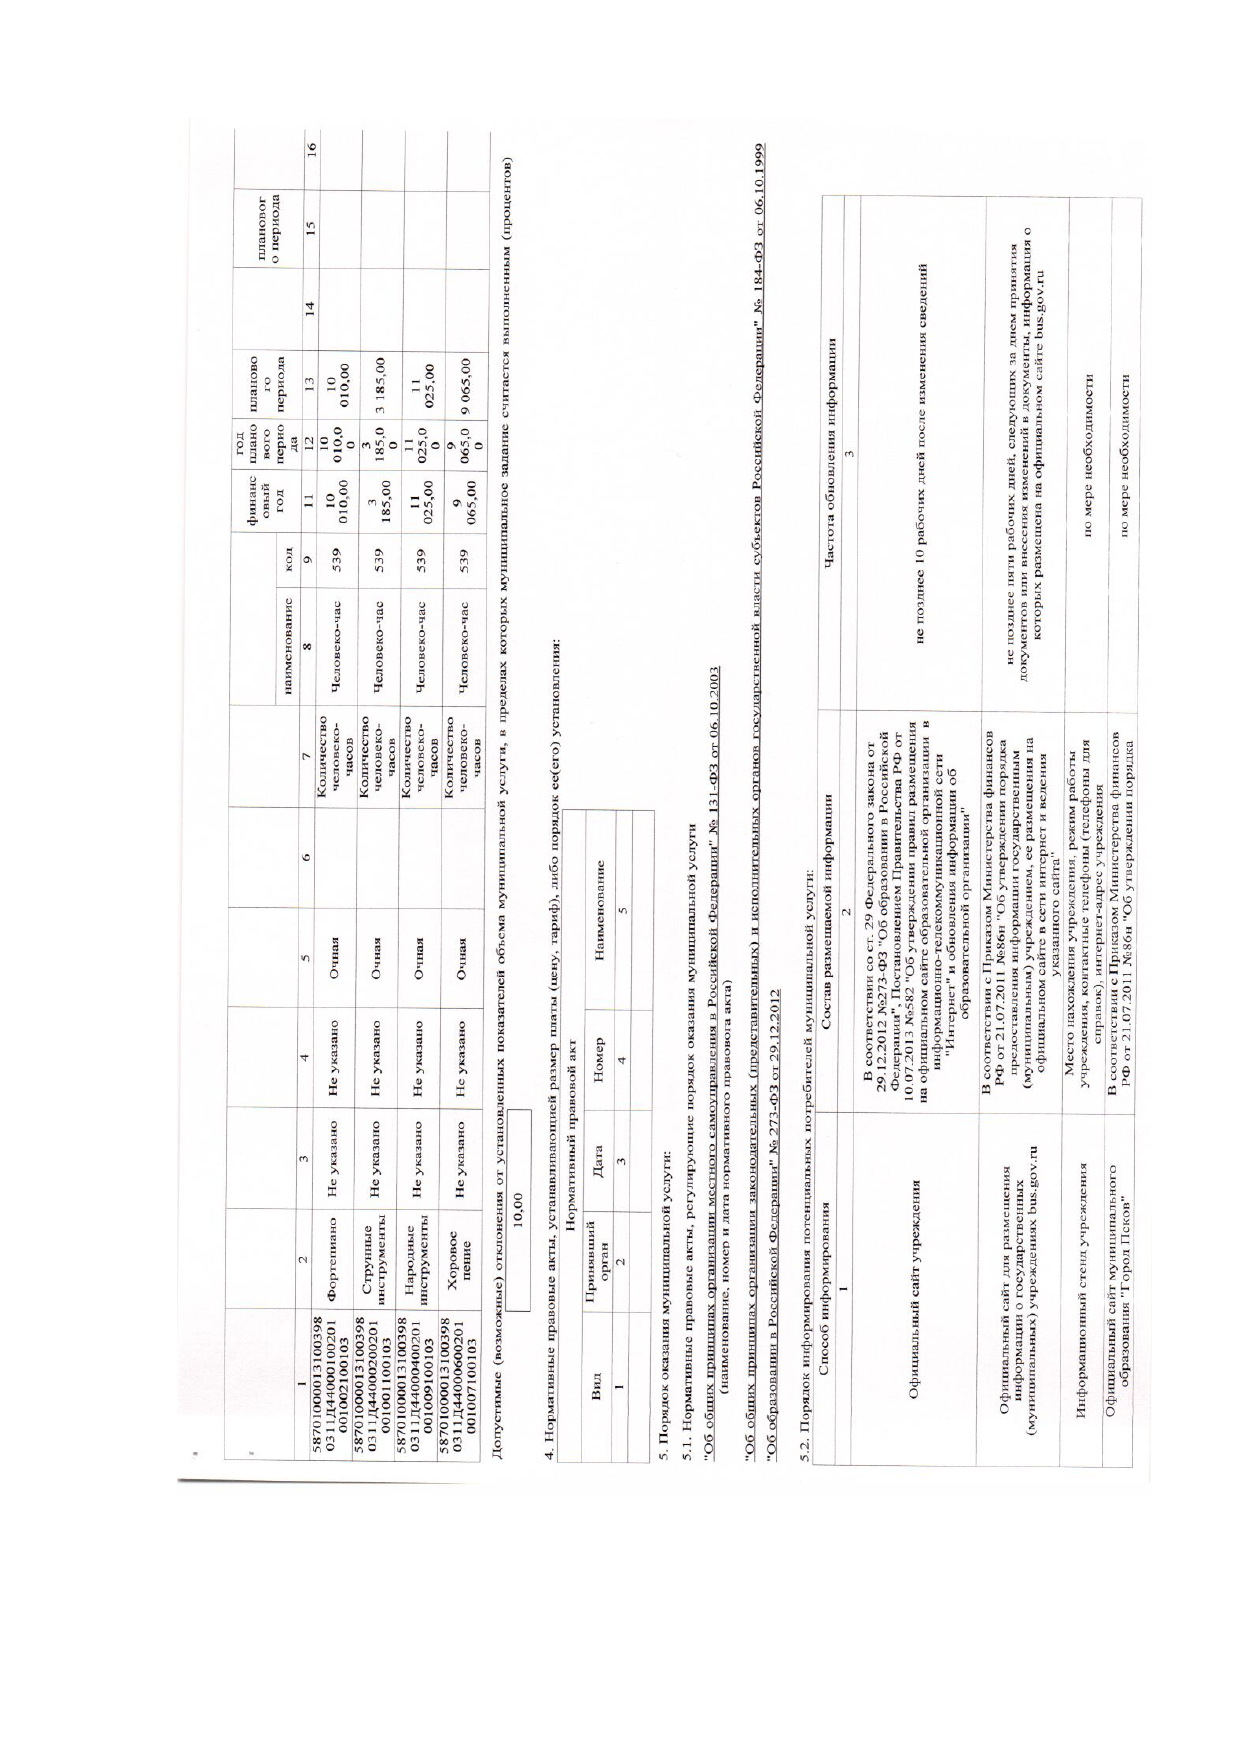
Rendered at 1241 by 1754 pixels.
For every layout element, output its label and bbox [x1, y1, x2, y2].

picture [177, 118, 1152, 1496]
